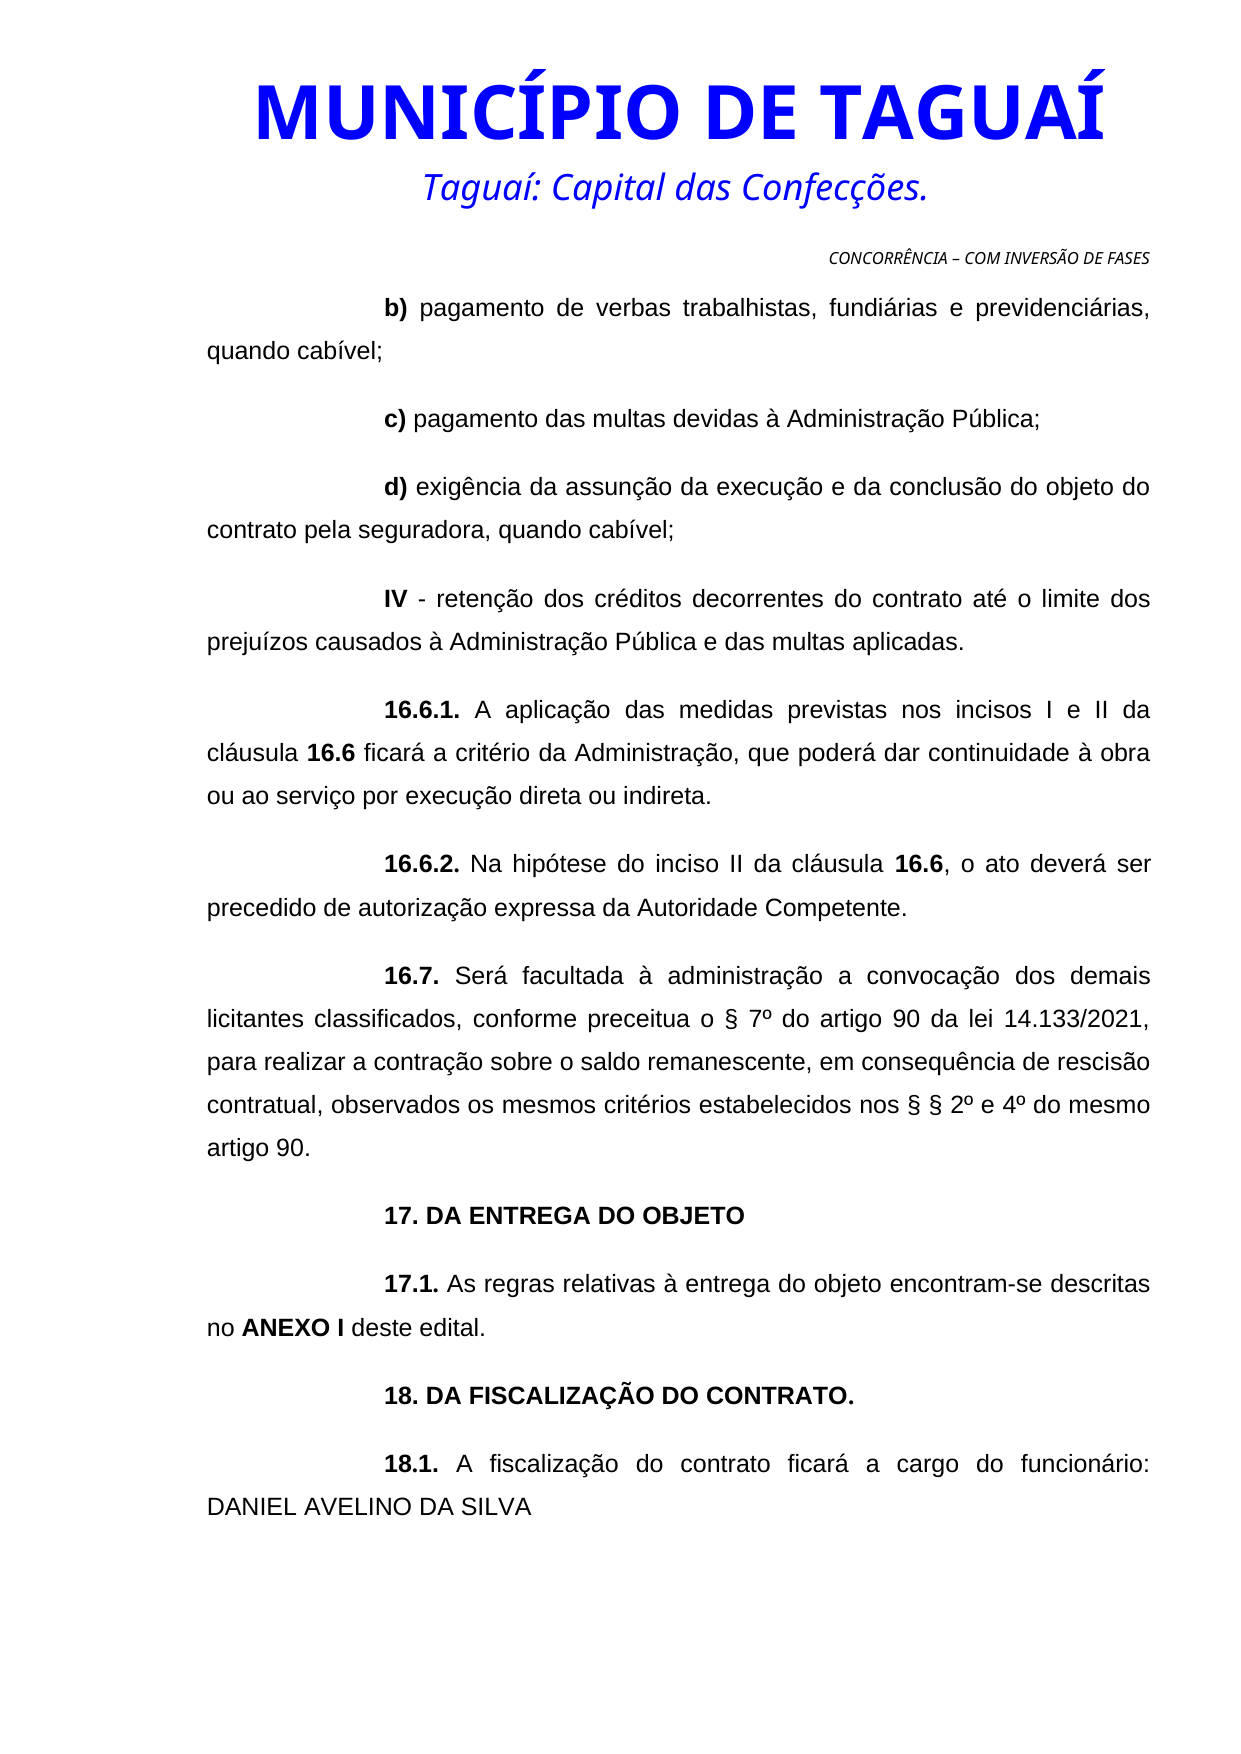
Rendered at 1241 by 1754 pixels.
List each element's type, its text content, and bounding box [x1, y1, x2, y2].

text b) pagamento de verbas trabalhistas, fundiárias e previdenciárias, quando cabível; [207, 293, 1152, 365]
text c) pagamento das multas devidas à Administração Pública; [207, 404, 1152, 433]
text 16.6.2. Na hipótese do inciso II da cláusula 16.6, o ato deverá ser precedido de autorização expressa da Autoridade Competente. [207, 849, 1152, 921]
text 16.6.1. A aplicação das medidas previstas nos incisos I e II da cláusula 16.6 ficará a critério da Administração, que poderá dar continuidade à obra ou ao serviço por execução direta ou indireta. [207, 695, 1152, 810]
text IV - retenção dos créditos decorrentes do contrato até o limite dos prejuízos causados à Administração Pública e das multas aplicadas. [207, 584, 1152, 656]
text 17.1. As regras relativas à entrega do objeto encontram-se descritas no ANEXO I deste edital. [207, 1269, 1152, 1341]
text 16.7. Será facultada à administração a convocação dos demais licitantes classificados, conforme preceitua o § 7º do artigo 90 da lei 14.133/2021, para realizar a contração sobre o saldo remanescente, em consequência de rescisão contratual, observados os mesmos critérios estabelecidos nos § § 2º e 4º do mesmo artigo 90. [207, 961, 1152, 1162]
text 18. DA FISCALIZAÇÃO DO CONTRATO. [207, 1381, 1152, 1409]
text 18.1. A fiscalização do contrato ficará a cargo do funcionário: DANIEL AVELINO DA SILVA [207, 1449, 1152, 1521]
text 17. DA ENTREGA DO OBJETO [207, 1201, 1152, 1230]
text d) exigência da assunção da execução e da conclusão do objeto do contrato pela seguradora, quando cabível; [207, 472, 1152, 544]
